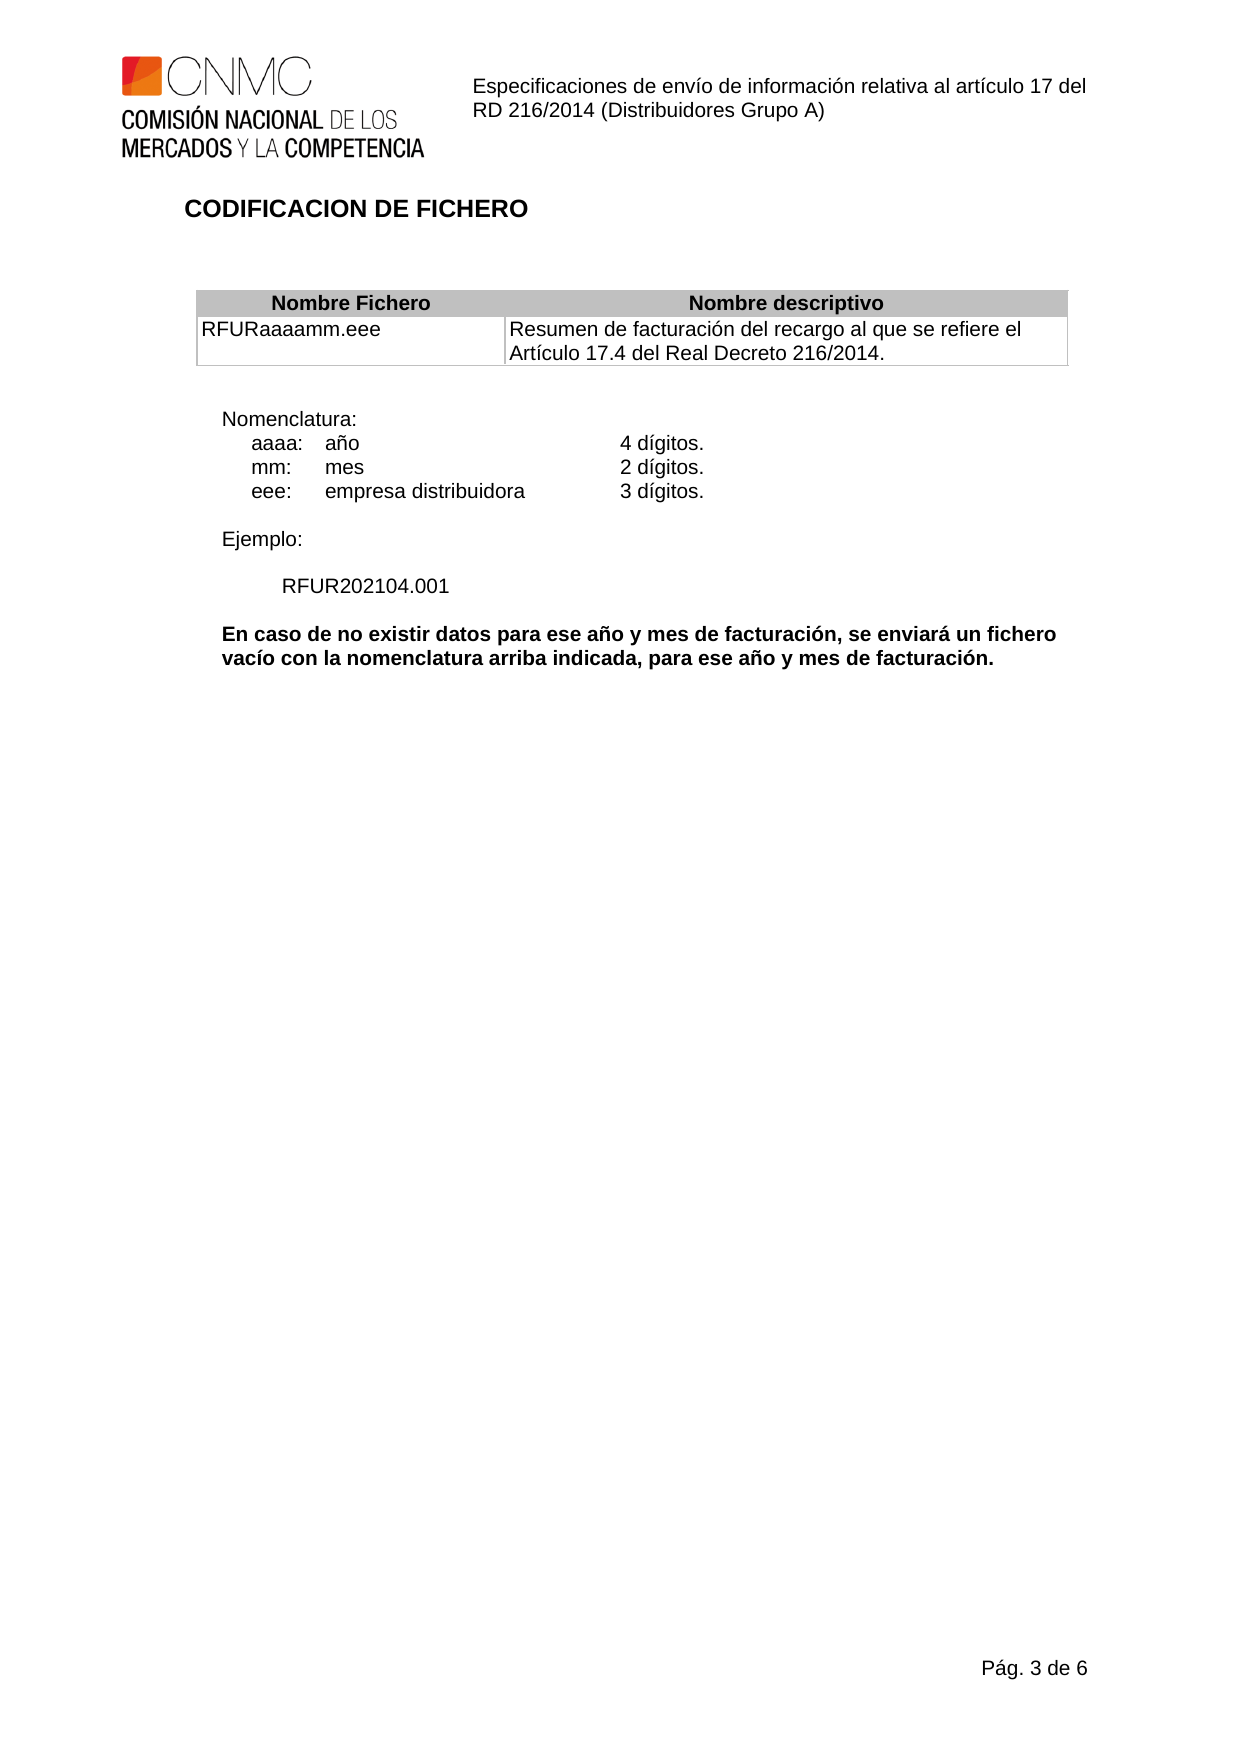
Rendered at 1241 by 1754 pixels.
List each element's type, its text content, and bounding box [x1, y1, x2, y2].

text En caso de no existir datos para ese año y mes de facturación, se enviará un fichero vacío con la nomenclatura arriba indicada, para ese año y mes de facturación. [222, 622, 1087, 670]
table_header Nombre descriptivo [506, 291, 1067, 315]
text eee: empresa distribuidora 3 dígitos. [222, 478, 1087, 502]
picture [105, 43, 436, 170]
text RFUR202104.001 [222, 574, 1087, 598]
table_cell Resumen de facturación del recargo al que se refiere el Artículo 17.4 del Real Decreto 216/2014. [506, 317, 1067, 364]
text CODIFICACION DE FICHERO [177, 194, 1087, 222]
text aaaa: año 4 dígitos. [222, 431, 1087, 454]
text Nomenclatura: [222, 407, 1087, 431]
text mm: mes 2 dígitos. [222, 454, 1087, 478]
text Ejemplo: [222, 526, 1087, 550]
table_header Nombre Fichero [198, 291, 504, 315]
table_cell RFURaaaamm.eee [198, 317, 504, 364]
